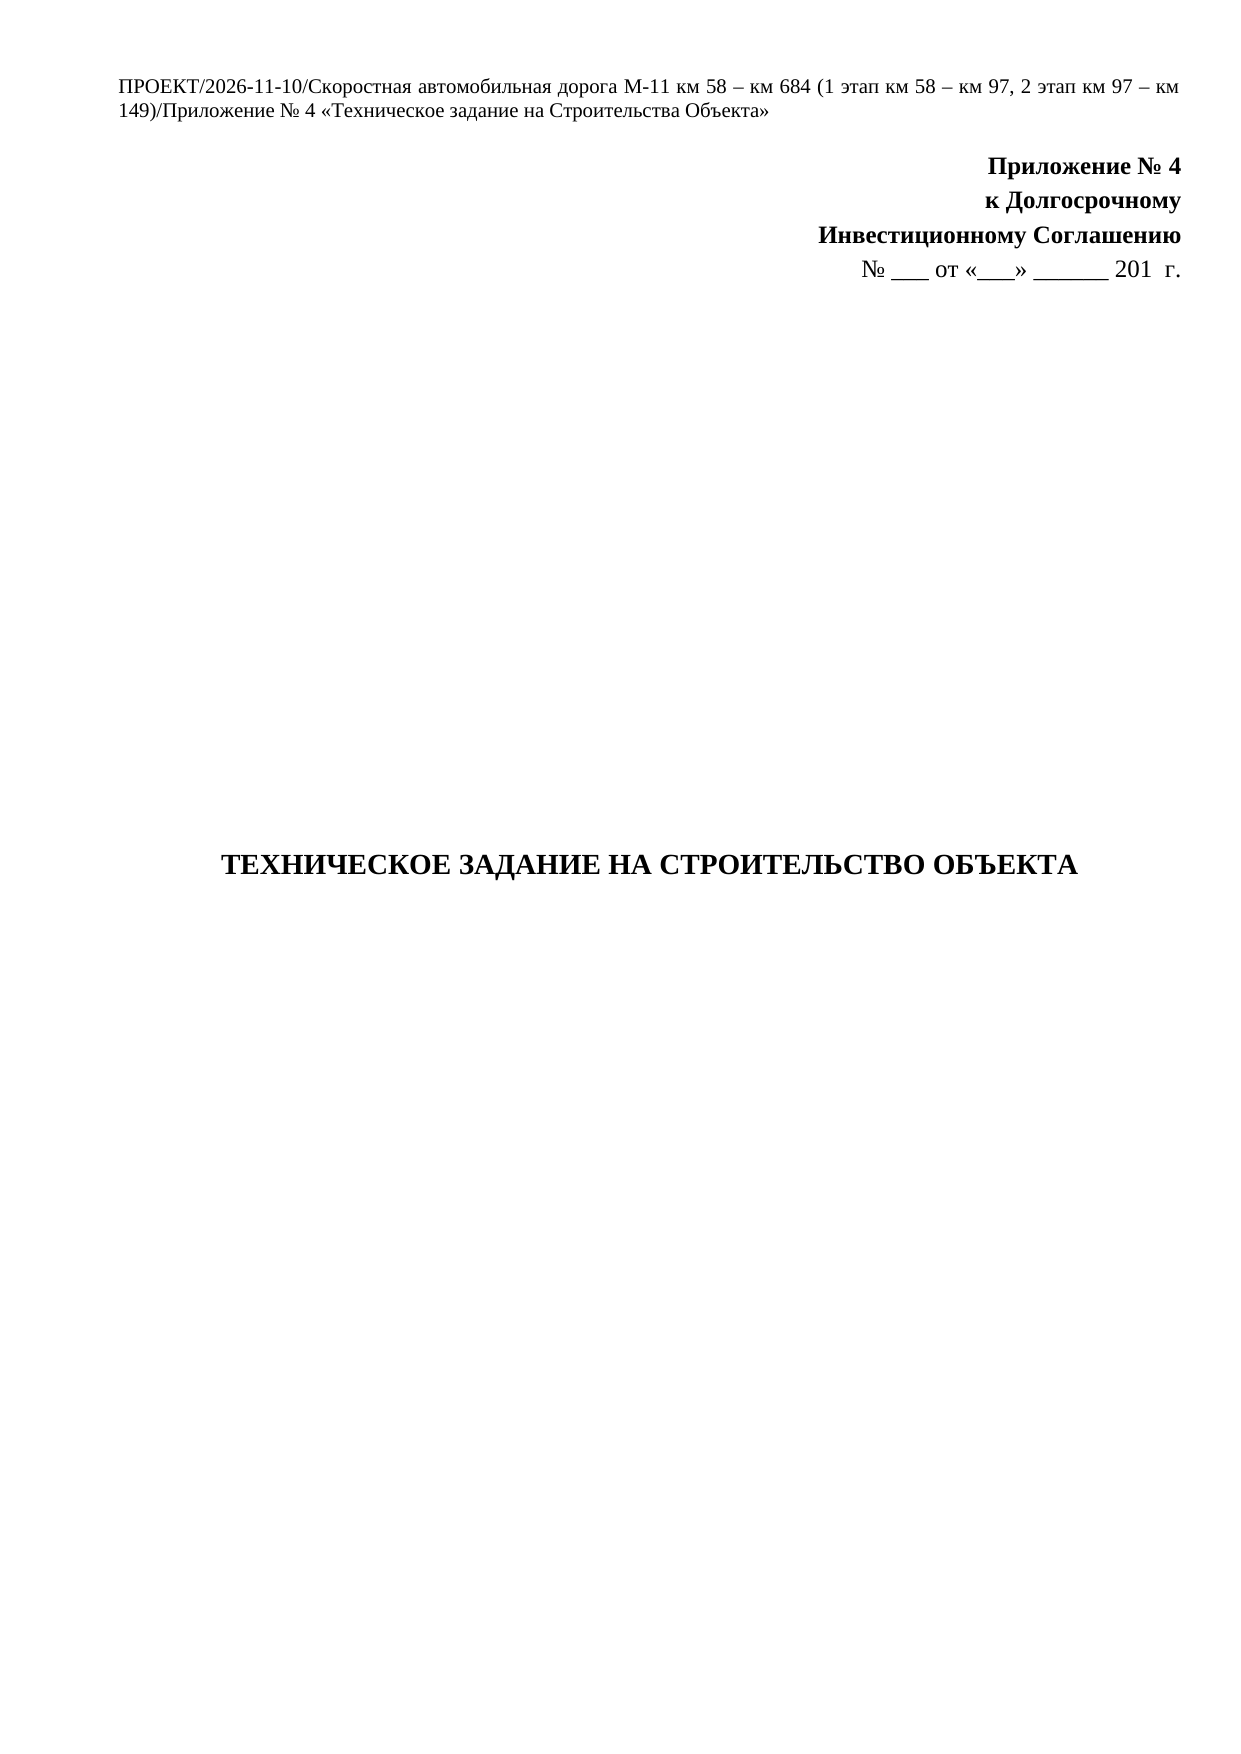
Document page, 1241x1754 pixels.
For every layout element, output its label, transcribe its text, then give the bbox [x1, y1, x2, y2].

text ТЕХНИЧЕСКОЕ ЗАДАНИЕ НА СТРОИТЕЛЬСТВО ОБЪЕКТА [118, 848, 1181, 881]
text № ___ от «___» ______ 201 г. [782, 254, 1181, 283]
text Приложение № 4 [118, 151, 1181, 179]
text к Долгосрочному [812, 185, 1181, 214]
text Инвестиционному Соглашению [118, 220, 1181, 248]
